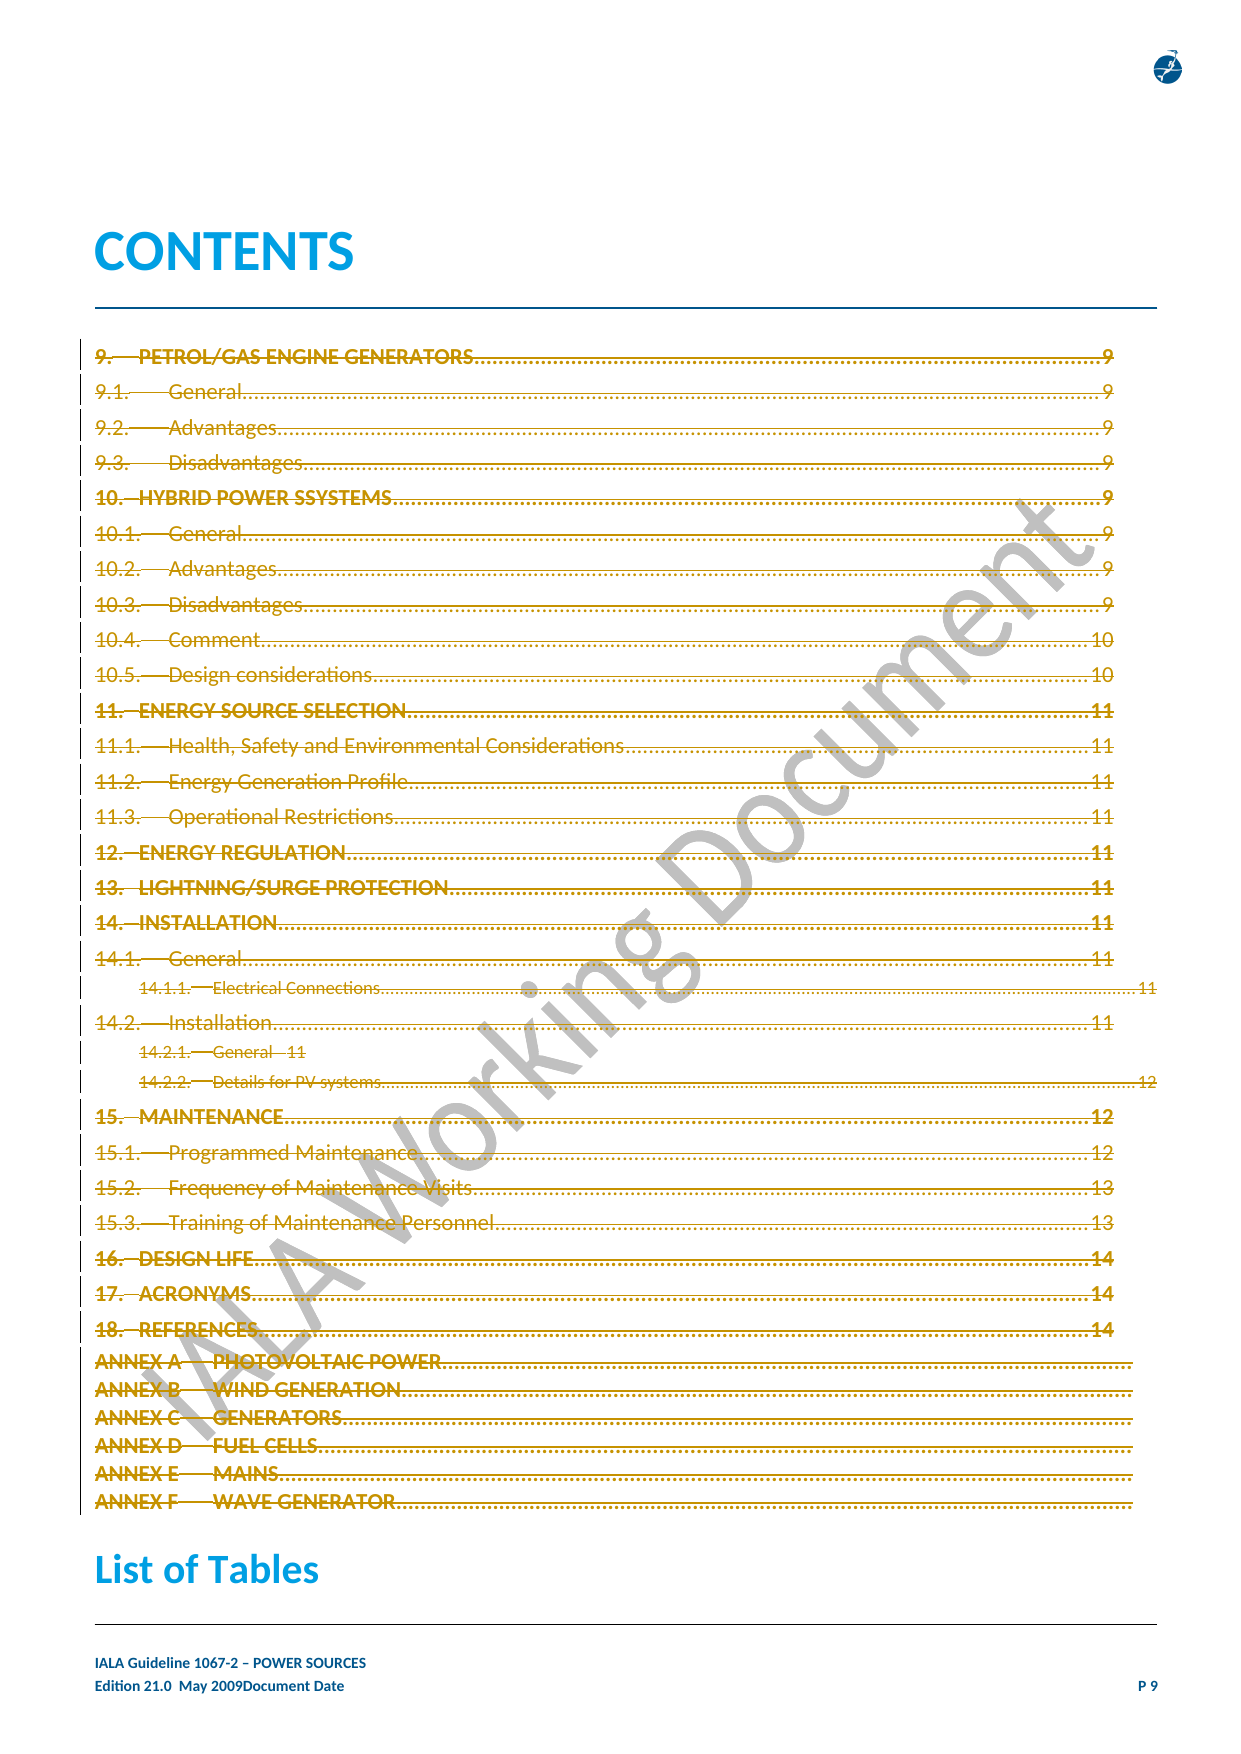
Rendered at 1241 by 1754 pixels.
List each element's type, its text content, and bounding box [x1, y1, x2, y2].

list List of Tables [94, 1543, 1157, 1594]
picture [1122, 0, 1241, 119]
